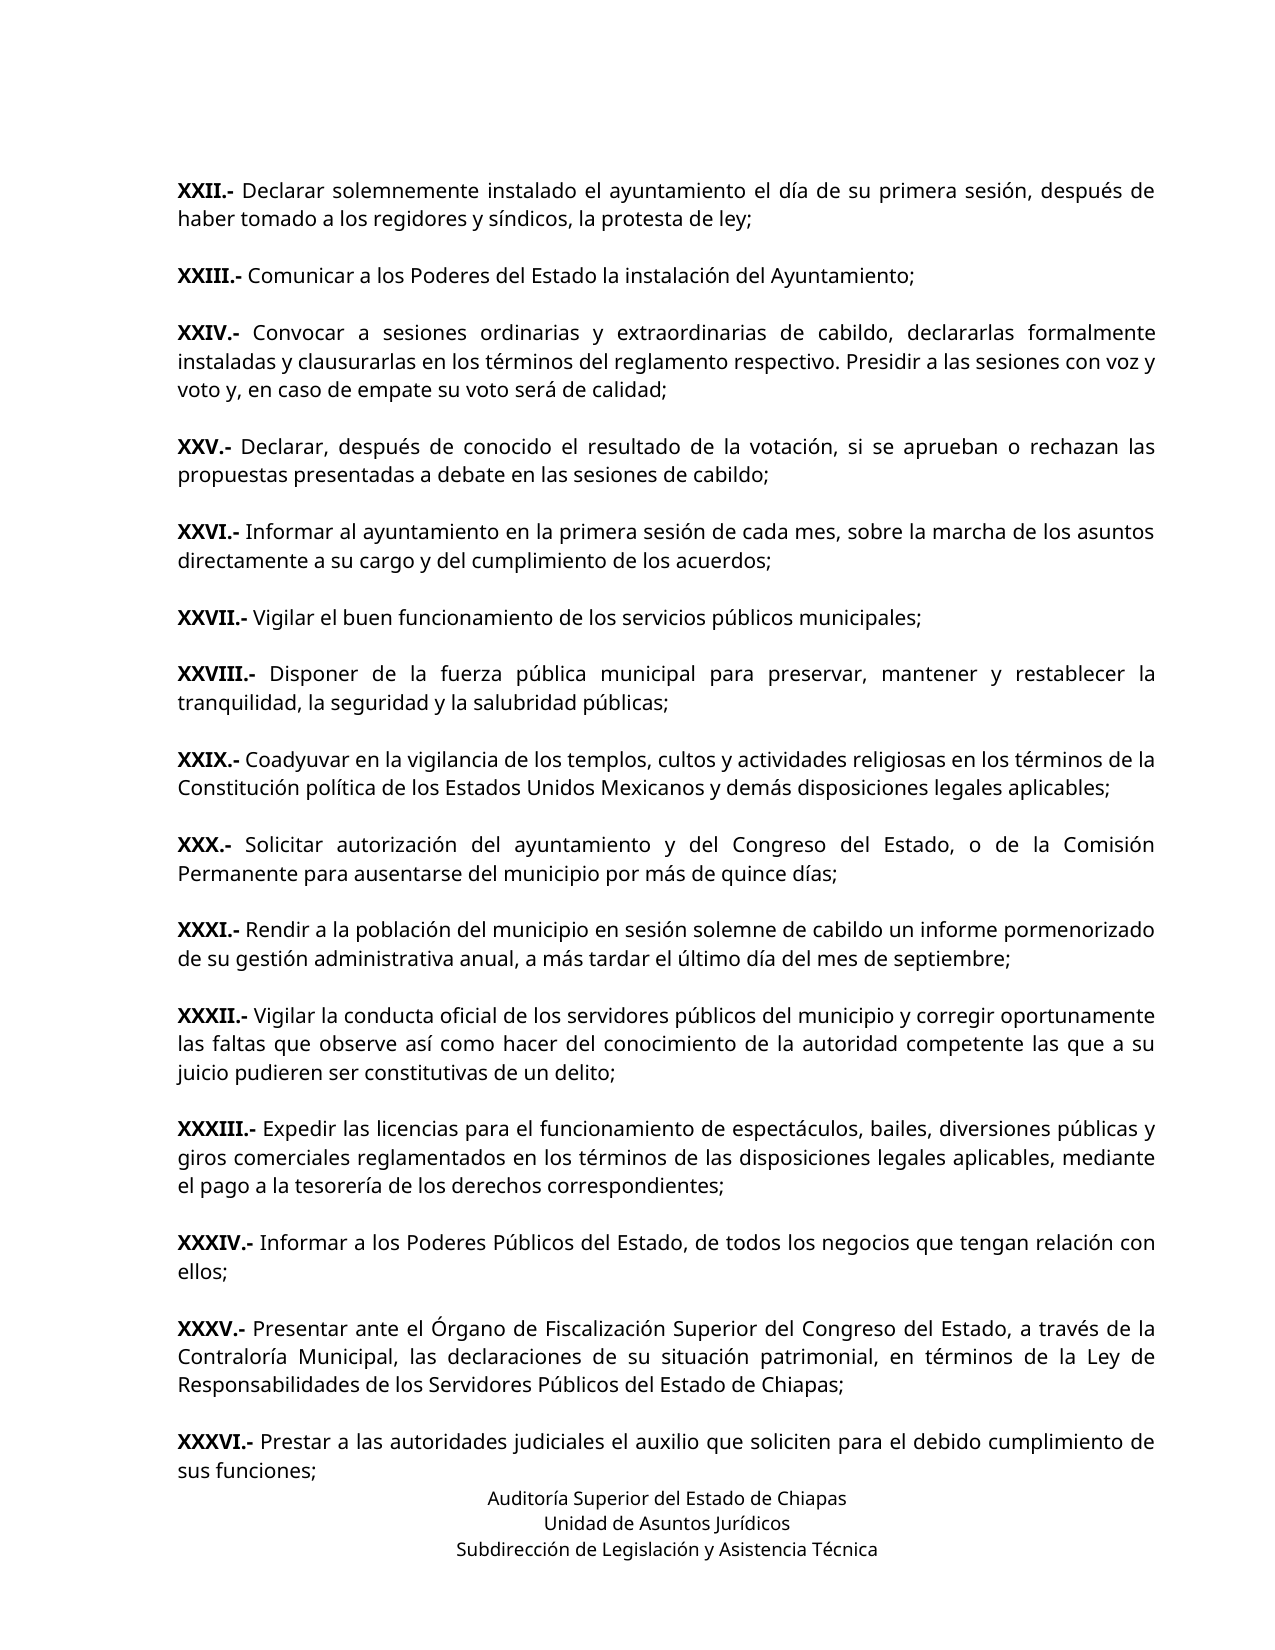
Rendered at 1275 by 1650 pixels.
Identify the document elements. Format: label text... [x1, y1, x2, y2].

text XXXVI.- Prestar a las autoridades judiciales el auxilio que soliciten para el debido cumplimiento de sus funciones; [177, 1427, 1157, 1484]
text XXXV.- Presentar ante el Órgano de Fiscalización Superior del Congreso del Estado, a través de la Contraloría Municipal, las declaraciones de su situación patrimonial, en términos de la Ley de Responsabilidades de los Servidores Públicos del Estado de Chiapas; [177, 1314, 1157, 1399]
text XXXIV.- Informar a los Poderes Públicos del Estado, de todos los negocios que tengan relación con ellos; [177, 1228, 1157, 1285]
text XXIX.- Coadyuvar en la vigilancia de los templos, cultos y actividades religiosas en los términos de la Constitución política de los Estados Unidos Mexicanos y demás disposiciones legales aplicables; [177, 745, 1157, 802]
text XXVIII.- Disponer de la fuerza pública municipal para preservar, mantener y restablecer la tranquilidad, la seguridad y la salubridad públicas; [177, 659, 1157, 716]
text XXIV.- Convocar a sesiones ordinarias y extraordinarias de cabildo, declararlas formalmente instaladas y clausurarlas en los términos del reglamento respectivo. Presidir a las sesiones con voz y voto y, en caso de empate su voto será de calidad; [177, 318, 1157, 404]
text XXXIII.- Expedir las licencias para el funcionamiento de espectáculos, bailes, diversiones públicas y giros comerciales reglamentados en los términos de las disposiciones legales aplicables, mediante el pago a la tesorería de los derechos correspondientes; [177, 1114, 1157, 1200]
text XXII.- Declarar solemnemente instalado el ayuntamiento el día de su primera sesión, después de haber tomado a los regidores y síndicos, la protesta de ley; [177, 176, 1157, 233]
text XXVI.- Informar al ayuntamiento en la primera sesión de cada mes, sobre la marcha de los asuntos directamente a su cargo y del cumplimiento de los acuerdos; [177, 517, 1157, 574]
text XXX.- Solicitar autorización del ayuntamiento y del Congreso del Estado, o de la Comisión Permanente para ausentarse del municipio por más de quince días; [177, 830, 1157, 887]
text XXXII.- Vigilar la conducta oficial de los servidores públicos del municipio y corregir oportunamente las faltas que observe así como hacer del conocimiento de la autoridad competente las que a su juicio pudieren ser constitutivas de un delito; [177, 1001, 1157, 1086]
text XXXI.- Rendir a la población del municipio en sesión solemne de cabildo un informe pormenorizado de su gestión administrativa anual, a más tardar el último día del mes de septiembre; [177, 916, 1157, 972]
text XXIII.- Comunicar a los Poderes del Estado la instalación del Ayuntamiento; [177, 261, 1157, 290]
text XXV.- Declarar, después de conocido el resultado de la votación, si se aprueban o rechazan las propuestas presentadas a debate en las sesiones de cabildo; [177, 432, 1157, 489]
text XXVII.- Vigilar el buen funcionamiento de los servicios públicos municipales; [177, 603, 1157, 631]
